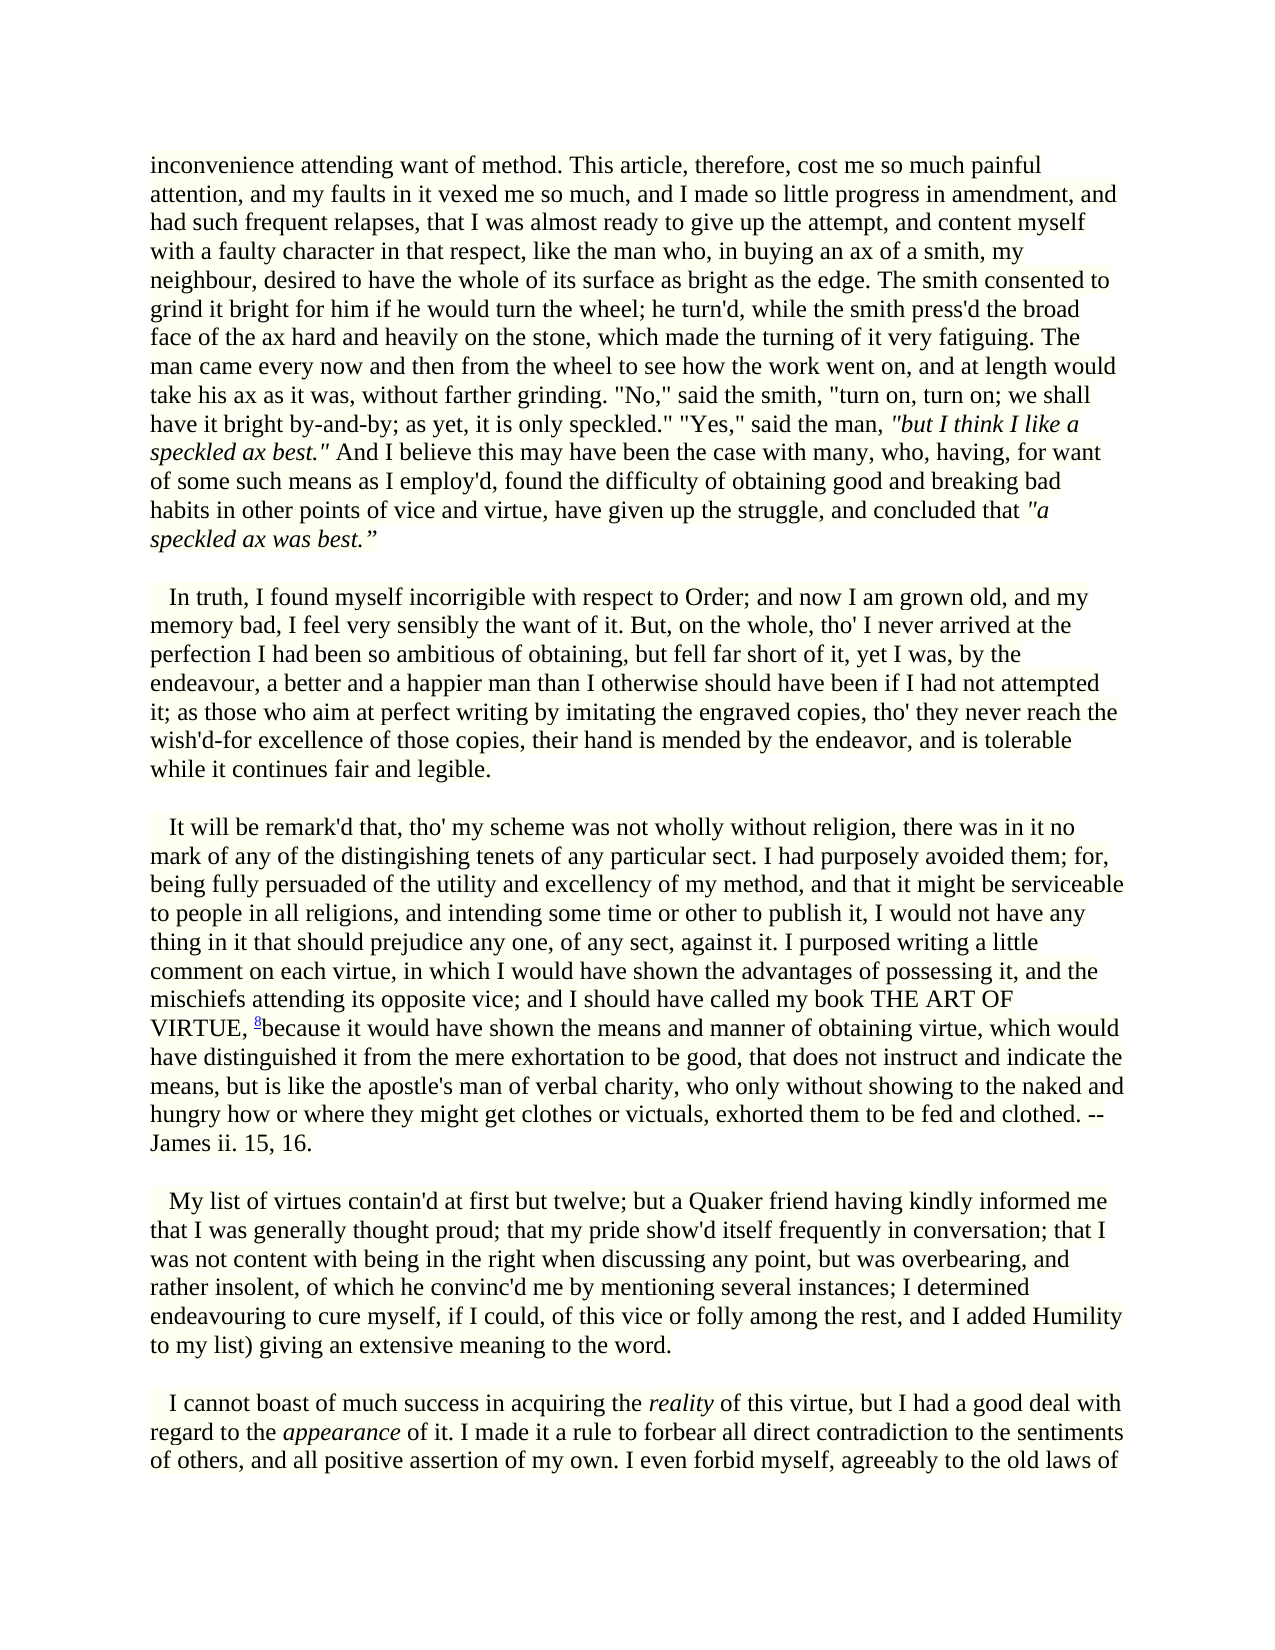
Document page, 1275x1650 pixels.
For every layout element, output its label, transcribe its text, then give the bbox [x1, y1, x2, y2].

text In truth, I found myself incorrigible with respect to Order; and now I am grown old, and my memory bad, I feel very sensibly the want of it. But, on the whole, tho' I never arrived at the perfection I had been so ambitious of obtaining, but fell far short of it, yet I was, by the endeavour, a better and a happier man than I otherwise should have been if I had not attempted it; as those who aim at perfect writing by imitating the engraved copies, tho' they never reach the wish'd-for excellence of those copies, their hand is mended by the endeavor, and is tolerable while it continues fair and legible. [492, 582, 1125, 783]
text My list of virtues contain'd at first but twelve; but a Quaker friend having kindly informed me that I was generally thought proud; that my pride show'd itself frequently in conversation; that I was not content with being in the right when discussing any point, but was overbearing, and rather insolent, of which he convinc'd me by mentioning several instances; I determined endeavouring to cure myself, if I could, of this vice or folly among the rest, and I added Humility to my list) giving an extensive meaning to the word. [150, 1186, 1125, 1359]
text It will be remark'd that, tho' my scheme was not wholly without religion, there was in it no mark of any of the distingishing tenets of any particular sect. I had purposely avoided them; for, being fully persuaded of the utility and excellency of my method, and that it might be serviceable to people in all religions, and intending some time or other to publish it, I would not have any thing in it that should prejudice any one, of any sect, against it. I purposed writing a little comment on each virtue, in which I would have shown the advantages of possessing it, and the mischiefs attending its opposite vice; and I should have called my book THE ART OF VIRTUE, 8because it would have shown the means and manner of obtaining virtue, which would have distinguished it from the mere exhortation to be good, that does not instruct and indicate the means, but is like the apostle's man of verbal charity, who only without showing to the naked and hungry how or where they might get clothes or victuals, exhorted them to be fed and clothed. -- James ii. 15, 16. [150, 812, 1125, 1157]
